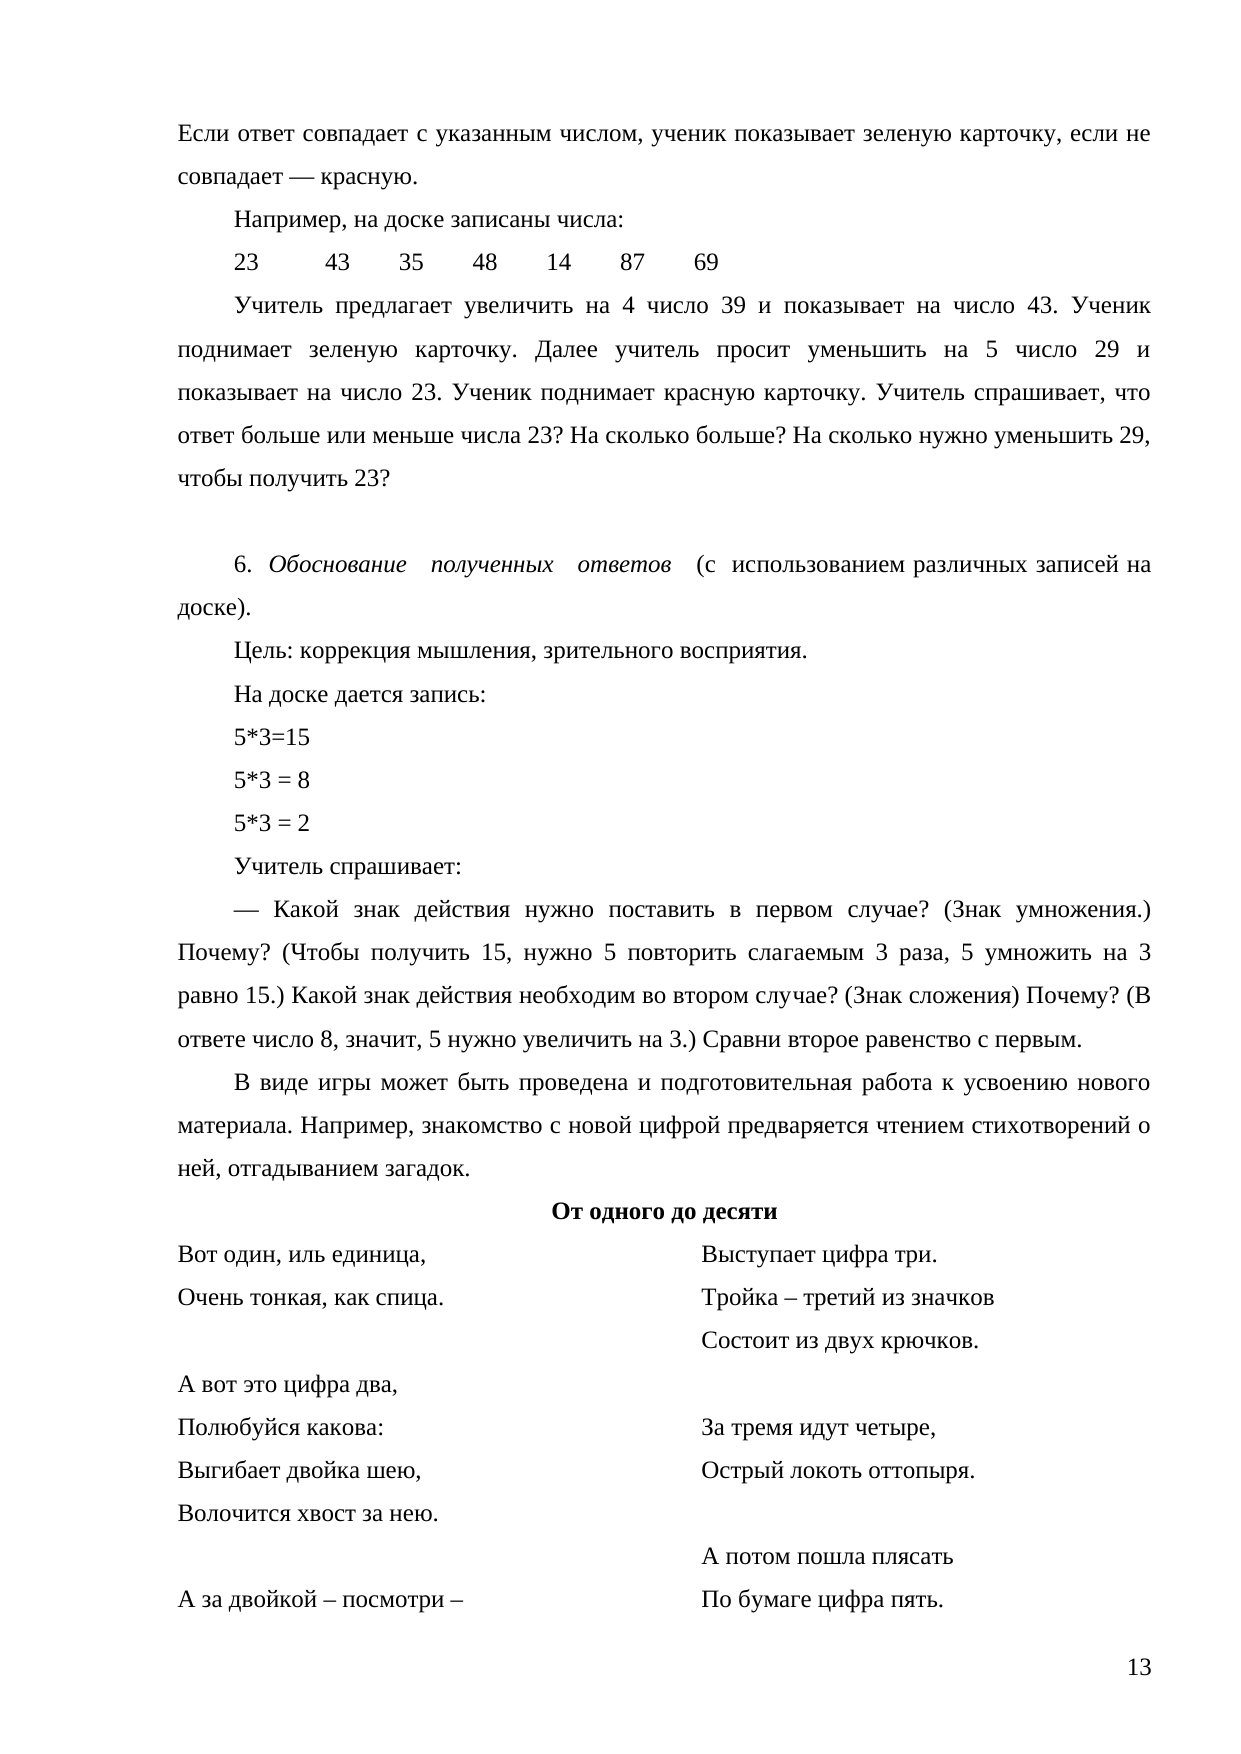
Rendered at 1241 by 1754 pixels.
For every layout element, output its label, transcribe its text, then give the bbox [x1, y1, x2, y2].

text Тройка – третий из значков [701, 1282, 1152, 1311]
text Учитель предлагает увеличить на 4 число 39 и показывает на число 43. Ученик поднимает зеленую карточку. Далее учитель просит уменьшить на 5 число 29 и показывает на число 23. Ученик поднимает красную карточку. Учитель спрашивает, что ответ больше или меньше числа 23? На сколько больше? На сколько нужно уменьшить 29, чтобы получить 23? [177, 291, 1152, 492]
text 5*3 = 8 [177, 765, 1152, 794]
text От одного до десяти [177, 1196, 1152, 1225]
text 6. Обоснование полученных ответов (с использованием различных записей на доске). [177, 549, 1152, 621]
text Выступает цифра три. [701, 1239, 1152, 1268]
text 23 43 35 48 14 87 69 [177, 247, 1152, 276]
text Волочится хвост за нею. [177, 1498, 627, 1527]
text Учитель спрашивает: [177, 851, 1152, 880]
text В виде игры может быть проведена и подготовительная работа к усвоению нового материала. Например, знакомство с новой цифрой предваряется чтением стихотворений о ней, отгадыванием загадок. [177, 1067, 1152, 1182]
text — Какой знак действия нужно поставить в первом случае? (Знак умножения.) Почему? (Чтобы получить 15, нужно 5 повторить слагаемым 3 раза, 5 умножить на 3 равно 15.) Какой знак действия необходим во втором случае? (Знак сложения) Почему? (В ответе число 8, значит, 5 нужно увеличить на 3.) Сравни второе равенство с первым. [177, 894, 1152, 1052]
text Состоит из двух крючков. [701, 1326, 1152, 1354]
text Цель: коррекция мышления, зрительного восприятия. [177, 636, 1152, 664]
text По бумаге цифра пять. [701, 1584, 1152, 1613]
text Очень тонкая, как спица. [177, 1282, 627, 1311]
text Полюбуйся какова: [177, 1412, 627, 1441]
text Выгибает двойка шею, [177, 1455, 627, 1484]
text Острый локоть оттопыря. [701, 1455, 1152, 1484]
text А за двойкой – посмотри – [177, 1584, 627, 1613]
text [177, 118, 1152, 190]
text А потом пошла плясать [701, 1541, 1152, 1570]
text За тремя идут четыре, [701, 1412, 1152, 1441]
text Вот один, иль единица, [177, 1239, 627, 1268]
text Например, на доске записаны числа: [177, 204, 1152, 233]
text 5*3=15 [177, 722, 1152, 751]
text На доске дается запись: [177, 679, 1152, 707]
text А вот это цифра два, [177, 1369, 627, 1397]
text 5*3 = 2 [177, 808, 1152, 837]
